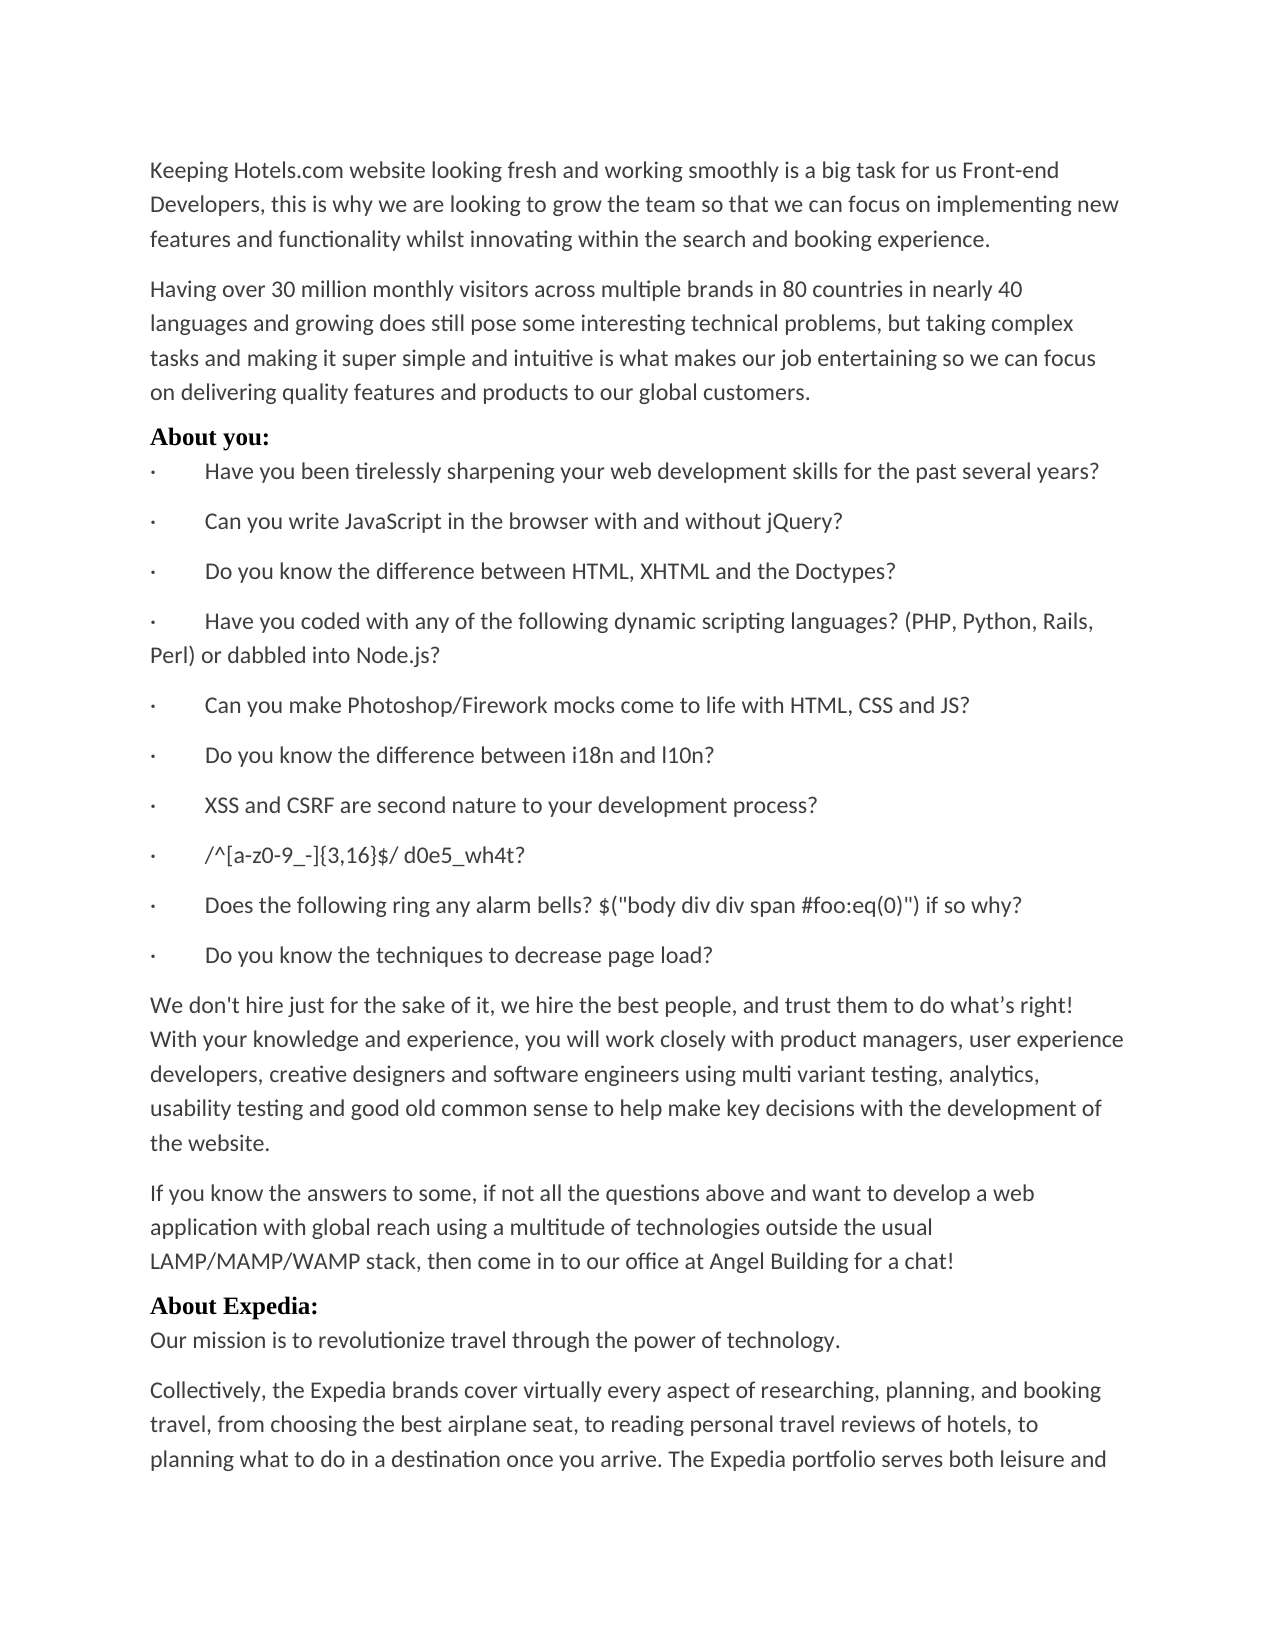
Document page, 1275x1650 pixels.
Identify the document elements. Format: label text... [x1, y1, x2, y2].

text · Does the following ring any alarm bells? $("body div div span #foo:eq(0)") if so why? [150, 885, 1125, 919]
text · Do you know the techniques to decrease page load? [150, 935, 1125, 969]
text · Do you know the difference between HTML, XHTML and the Doctypes? [150, 551, 1125, 585]
text · Do you know the difference between i18n and l10n? [150, 735, 1125, 769]
text About you: [150, 422, 1125, 451]
text · /^[a-z0-9_-]{3,16}$/ d0e5_wh4t? [150, 835, 1125, 869]
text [150, 1370, 1125, 1473]
text Having over 30 million monthly visitors across multiple brands in 80 countries in nearly 40 languages and growing does still pose some interesting technical problems, but taking complex tasks and making it super simple and intuitive is what makes our job entertaining so we can focus on delivering quality features and products to our global customers. [150, 269, 1125, 406]
text Keeping Hotels.com website looking fresh and working smoothly is a big task for us Front-end Developers, this is why we are looking to grow the team so that we can focus on implementing new features and functionality whilst innovating within the search and booking experience. [150, 150, 1125, 253]
text · Have you coded with any of the following dynamic scripting languages? (PHP, Python, Rails, Perl) or dabbled into Node.js? [150, 601, 1125, 669]
text About Expedia: [150, 1291, 1125, 1320]
text We don't hire just for the sake of it, we hire the best people, and trust them to do what’s right! With your knowledge and experience, you will work closely with product managers, user experience developers, creative designers and software engineers using multi variant testing, analytics, usability testing and good old common sense to help make key decisions with the development of the website. [150, 985, 1125, 1157]
text · Have you been tirelessly sharpening your web development skills for the past several years? [150, 451, 1125, 485]
text Our mission is to revolutionize travel through the power of technology. [150, 1320, 1125, 1354]
text If you know the answers to some, if not all the questions above and want to develop a web application with global reach using a multitude of technologies outside the usual LAMP/MAMP/WAMP stack, then come in to our office at Angel Building for a chat! [150, 1172, 1125, 1276]
text · XSS and CSRF are second nature to your development process? [150, 785, 1125, 819]
text · Can you make Photoshop/Firework mocks come to life with HTML, CSS and JS? [150, 685, 1125, 719]
text · Can you write JavaScript in the browser with and without jQuery? [150, 501, 1125, 535]
